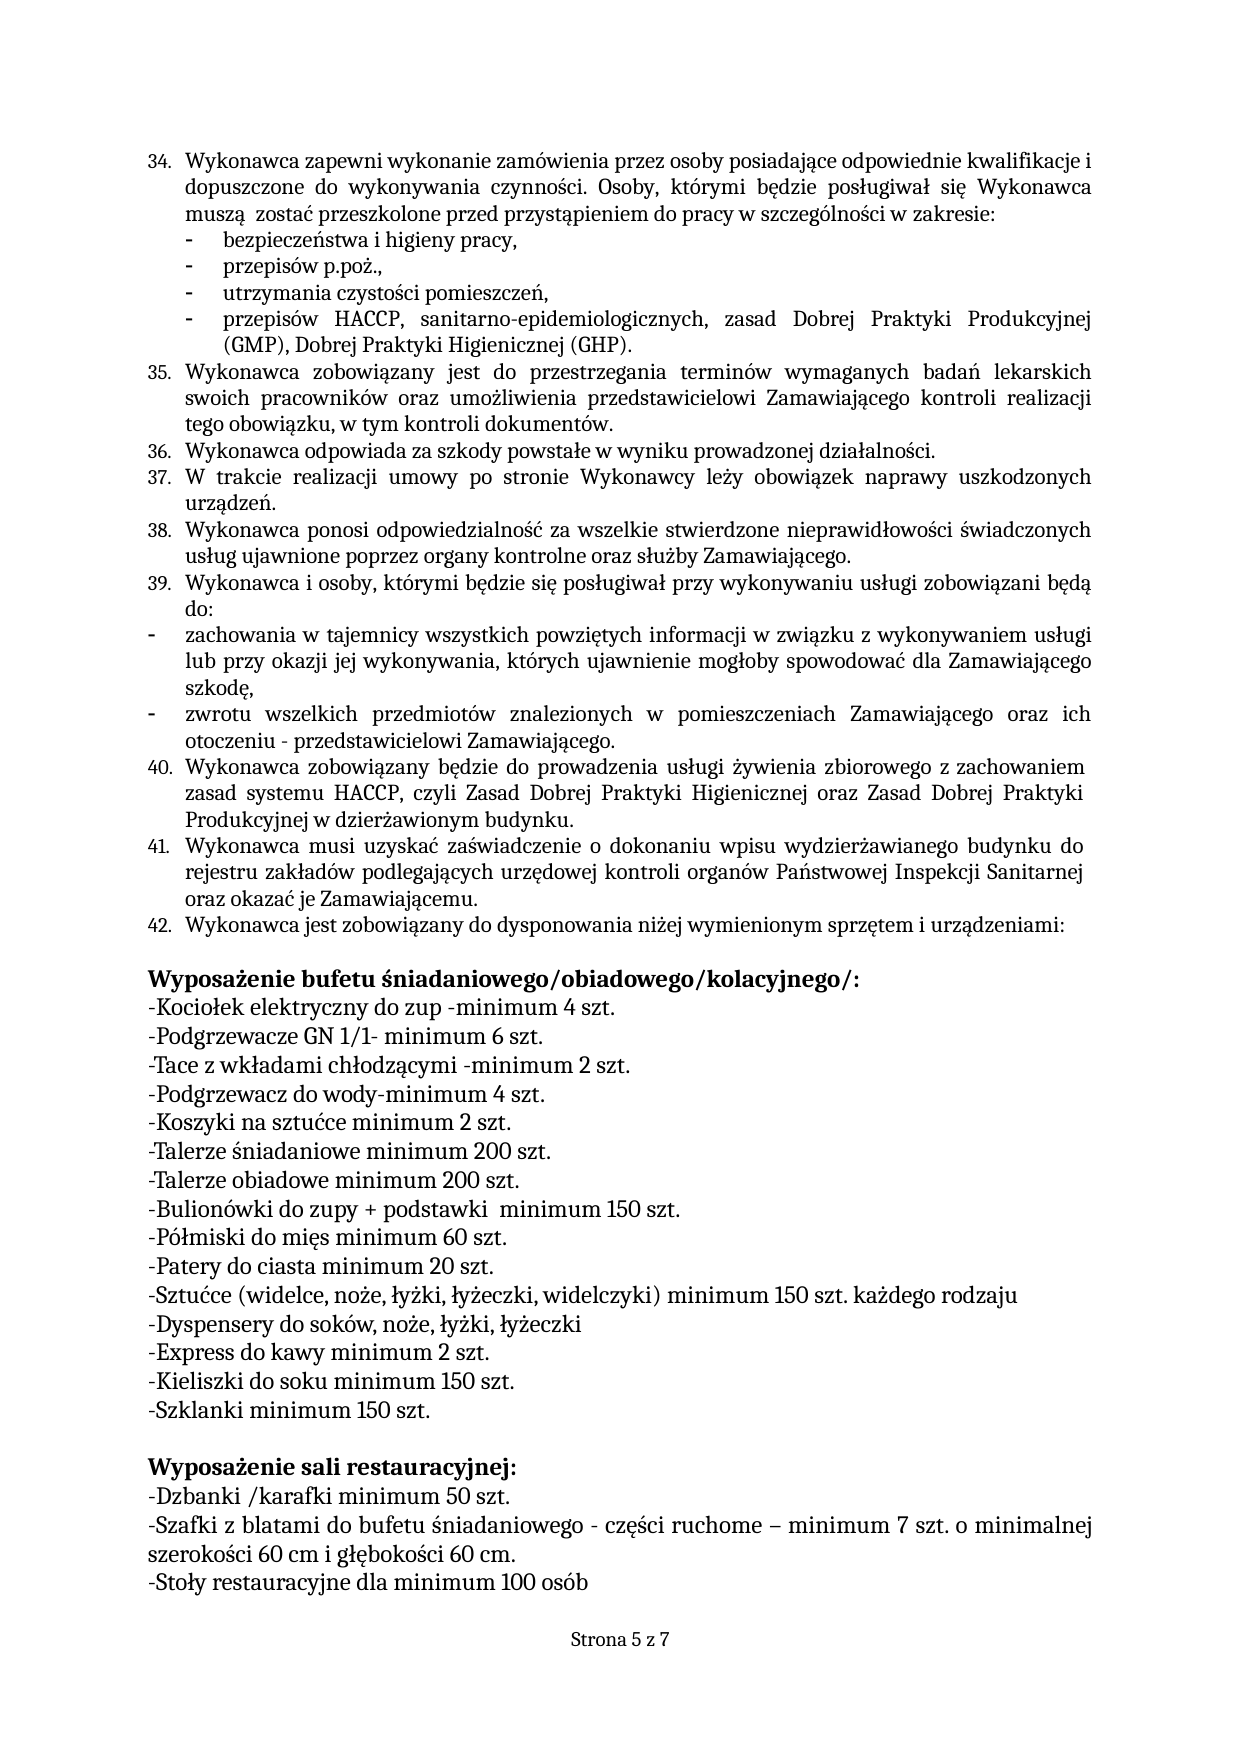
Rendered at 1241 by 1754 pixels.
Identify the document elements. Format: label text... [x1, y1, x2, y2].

text -Talerze śniadaniowe minimum 200 szt. [148, 1137, 1093, 1166]
text -Podgrzewacze GN 1/1- minimum 6 szt. [148, 1022, 1093, 1051]
list zachowania w tajemnicy wszystkich powziętych informacji w związku z wykonywaniem usługi lub przy okazji jej wykonywania, których ujawnienie mogłoby spowodować dla Zamawiającego szkodę, [148, 622, 1093, 701]
text Wyposażenie bufetu śniadaniowego/obiadowego/kolacyjnego/: [148, 964, 1093, 993]
text -Dyspensery do soków, noże, łyżki, łyżeczki [148, 1309, 1093, 1338]
list Wykonawca jest zobowiązany do dysponowania niżej wymienionym sprzętem i urządzeniami: [148, 912, 1085, 938]
text -Półmiski do mięs minimum 60 szt. [148, 1223, 1093, 1252]
list przepisów HACCP, sanitarno-epidemiologicznych, zasad Dobrej Praktyki Produkcyjnej (GMP), Dobrej Praktyki Higienicznej (GHP). [185, 306, 1093, 358]
text -Szafki z blatami do bufetu śniadaniowego - części ruchome – minimum 7 szt. o minimalnej szerokości 60 cm i głębokości 60 cm. [148, 1511, 1093, 1568]
text -Kociołek elektryczny do zup -minimum 4 szt. [148, 993, 1093, 1022]
text -Dzbanki /karafki minimum 50 szt. [148, 1482, 1093, 1511]
text -Tace z wkładami chłodzącymi -minimum 2 szt. [148, 1051, 1093, 1079]
text -Express do kawy minimum 2 szt. [148, 1338, 1093, 1367]
text -Bulionówki do zupy + podstawki minimum 150 szt. [148, 1194, 1093, 1223]
list Wykonawca zobowiązany jest do przestrzegania terminów wymaganych badań lekarskich swoich pracowników oraz umożliwienia przedstawicielowi Zamawiającego kontroli realizacji tego obowiązku, w tym kontroli dokumentów. [148, 358, 1093, 437]
text -Talerze obiadowe minimum 200 szt. [148, 1166, 1093, 1194]
text -Kieliszki do soku minimum 150 szt. [148, 1367, 1093, 1396]
list utrzymania czystości pomieszczeń, [185, 279, 1093, 306]
list Wykonawca ponosi odpowiedzialność za wszelkie stwierdzone nieprawidłowości świadczonych usług ujawnione poprzez organy kontrolne oraz służby Zamawiającego. [148, 517, 1093, 569]
text -Stoły restauracyjne dla minimum 100 osób [148, 1568, 1093, 1597]
list bezpieczeństwa i higieny pracy, [185, 227, 1093, 253]
list przepisów p.poż., [185, 253, 1093, 279]
list W trakcie realizacji umowy po stronie Wykonawcy leży obowiązek naprawy uszkodzonych urządzeń. [148, 464, 1093, 517]
text Wyposażenie sali restauracyjnej: [148, 1453, 1093, 1482]
list Wykonawca zobowiązany będzie do prowadzenia usługi żywienia zbiorowego z zachowaniem zasad systemu HACCP, czyli Zasad Dobrej Praktyki Higienicznej oraz Zasad Dobrej Praktyki Produkcyjnej w dzierżawionym budynku. [148, 754, 1085, 833]
list Wykonawca zapewni wykonanie zamówienia przez osoby posiadające odpowiednie kwalifikacje i dopuszczone do wykonywania czynności. Osoby, którymi będzie posługiwał się Wykonawca muszą zostać przeszkolone przed przystąpieniem do pracy w szczególności w zakresie: [148, 148, 1093, 227]
list Wykonawca i osoby, którymi będzie się posługiwał przy wykonywaniu usługi zobowiązani będą do: [148, 569, 1093, 622]
list zwrotu wszelkich przedmiotów znalezionych w pomieszczeniach Zamawiającego oraz ich otoczeniu - przedstawicielowi Zamawiającego. [148, 701, 1093, 754]
text -Patery do ciasta minimum 20 szt. [148, 1252, 1093, 1281]
text -Sztućce (widelce, noże, łyżki, łyżeczki, widelczyki) minimum 150 szt. każdego rodzaju [148, 1281, 1093, 1309]
list Wykonawca musi uzyskać zaświadczenie o dokonaniu wpisu wydzierżawianego budynku do rejestru zakładów podlegających urzędowej kontroli organów Państwowej Inspekcji Sanitarnej oraz okazać je Zamawiającemu. [148, 833, 1085, 912]
text -Szklanki minimum 150 szt. [148, 1396, 1093, 1424]
text -Podgrzewacz do wody-minimum 4 szt. [148, 1079, 1093, 1108]
list Wykonawca odpowiada za szkody powstałe w wyniku prowadzonej działalności. [148, 437, 1093, 464]
text -Koszyki na sztućce minimum 2 szt. [148, 1108, 1093, 1137]
